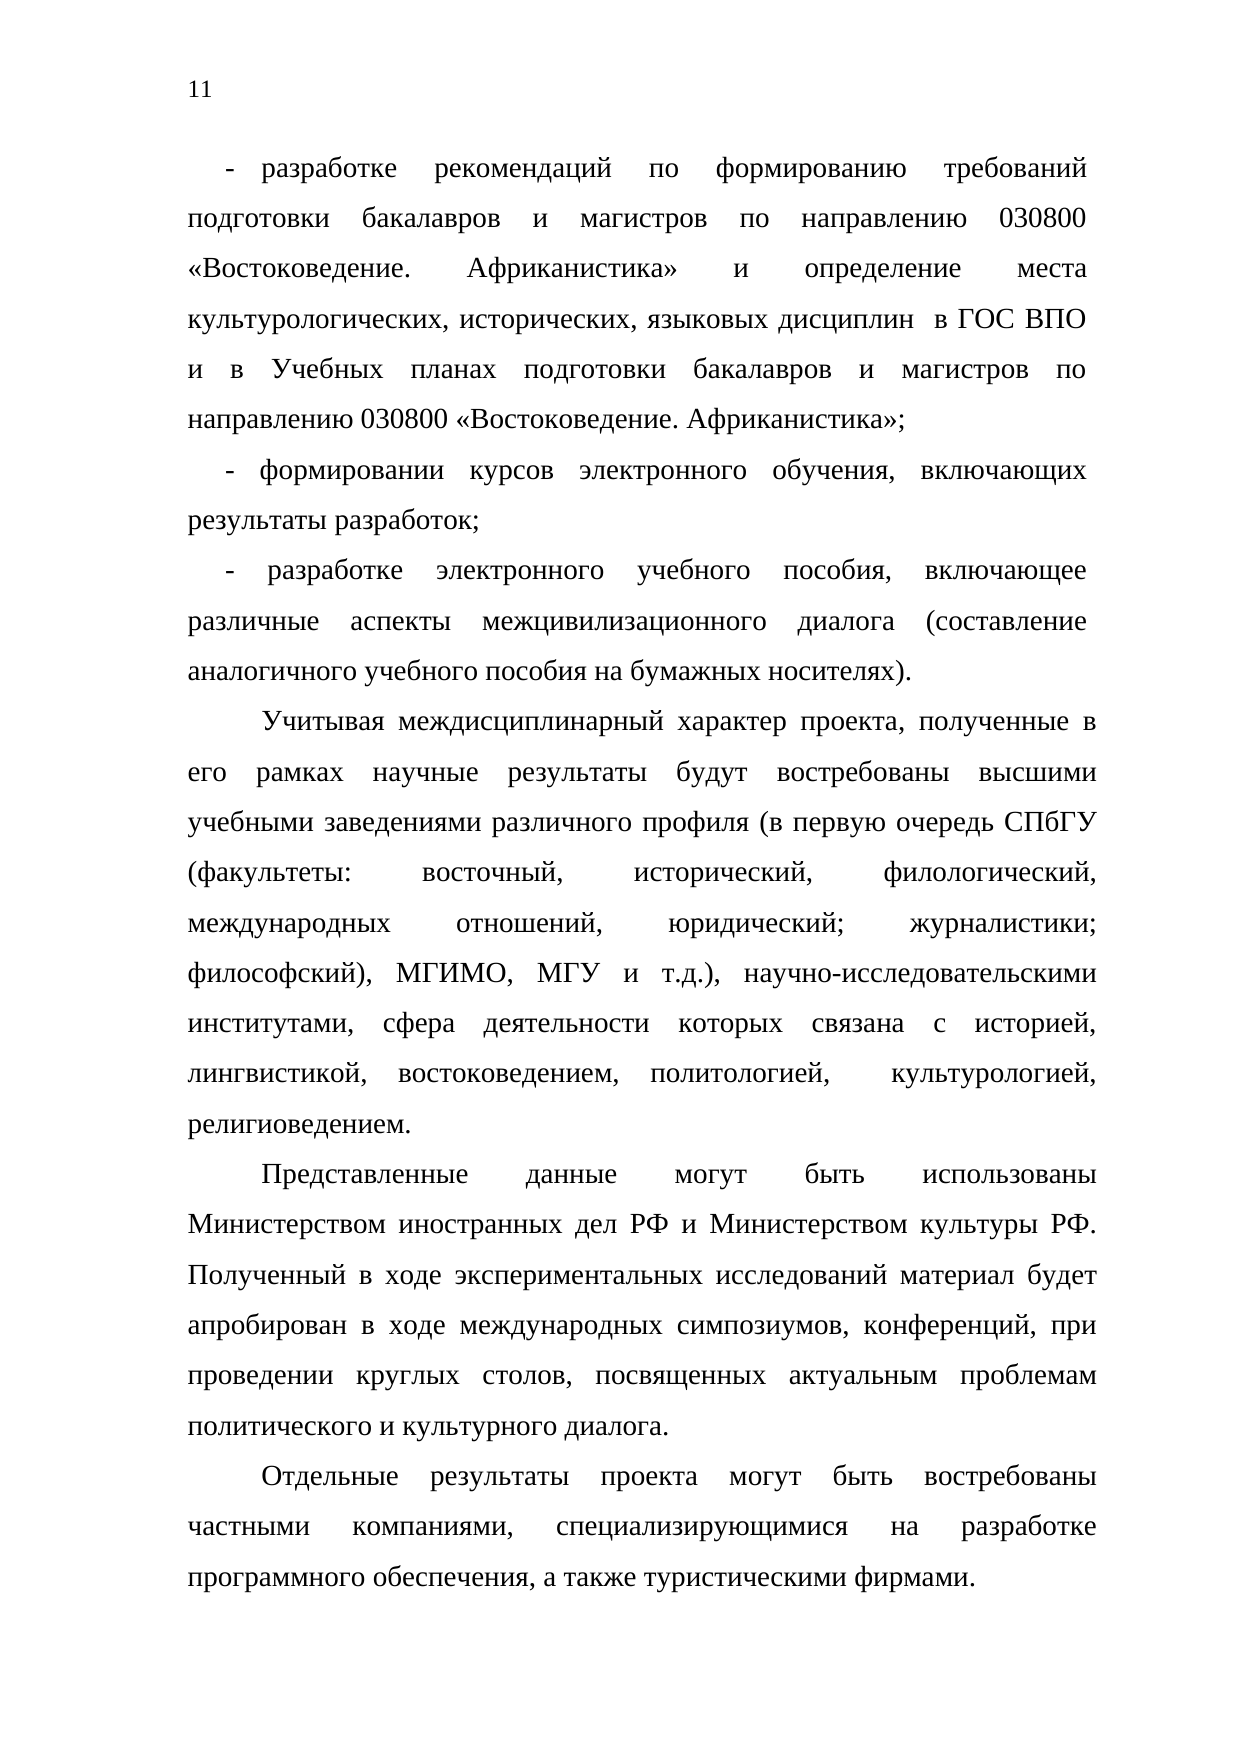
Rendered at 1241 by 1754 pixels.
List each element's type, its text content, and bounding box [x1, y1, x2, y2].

text - формировании курсов электронного обучения, включающих результаты разработок; [187, 452, 1087, 536]
text Учитывая междисциплинарный характер проекта, полученные в его рамках научные результаты будут востребованы высшими учебными заведениями различного профиля (в первую очередь СПбГУ (факультеты: восточный, исторический, филологический, международных отношений, юридический; журналистики; философский), МГИМО, МГУ и т.д.), научно-исследовательскими институтами, сфера деятельности которых связана с историей, лингвистикой, востоковедением, политологией, культурологией, религиоведением. [187, 703, 1097, 1139]
text - разработке рекомендаций по формированию требований подготовки бакалавров и магистров по направлению 030800 «Востоковедение. Африканистика» и определение места культурологических, исторических, языковых дисциплин в ГОС ВПО и в Учебных планах подготовки бакалавров и магистров по направлению 030800 «Востоковедение. Африканистика»; [187, 150, 1087, 435]
text Отдельные результаты проекта могут быть востребованы частными компаниями, специализирующимися на разработке программного обеспечения, а также туристическими фирмами. [187, 1458, 1097, 1592]
text - разработке электронного учебного пособия, включающее различные аспекты межцивилизационного диалога (составление аналогичного учебного пособия на бумажных носителях). [187, 552, 1087, 687]
text Представленные данные могут быть использованы Министерством иностранных дел РФ и Министерством культуры РФ. Полученный в ходе экспериментальных исследований материал будет апробирован в ходе международных симпозиумов, конференций, при проведении круглых столов, посвященных актуальным проблемам политического и культурного диалога. [187, 1156, 1097, 1441]
